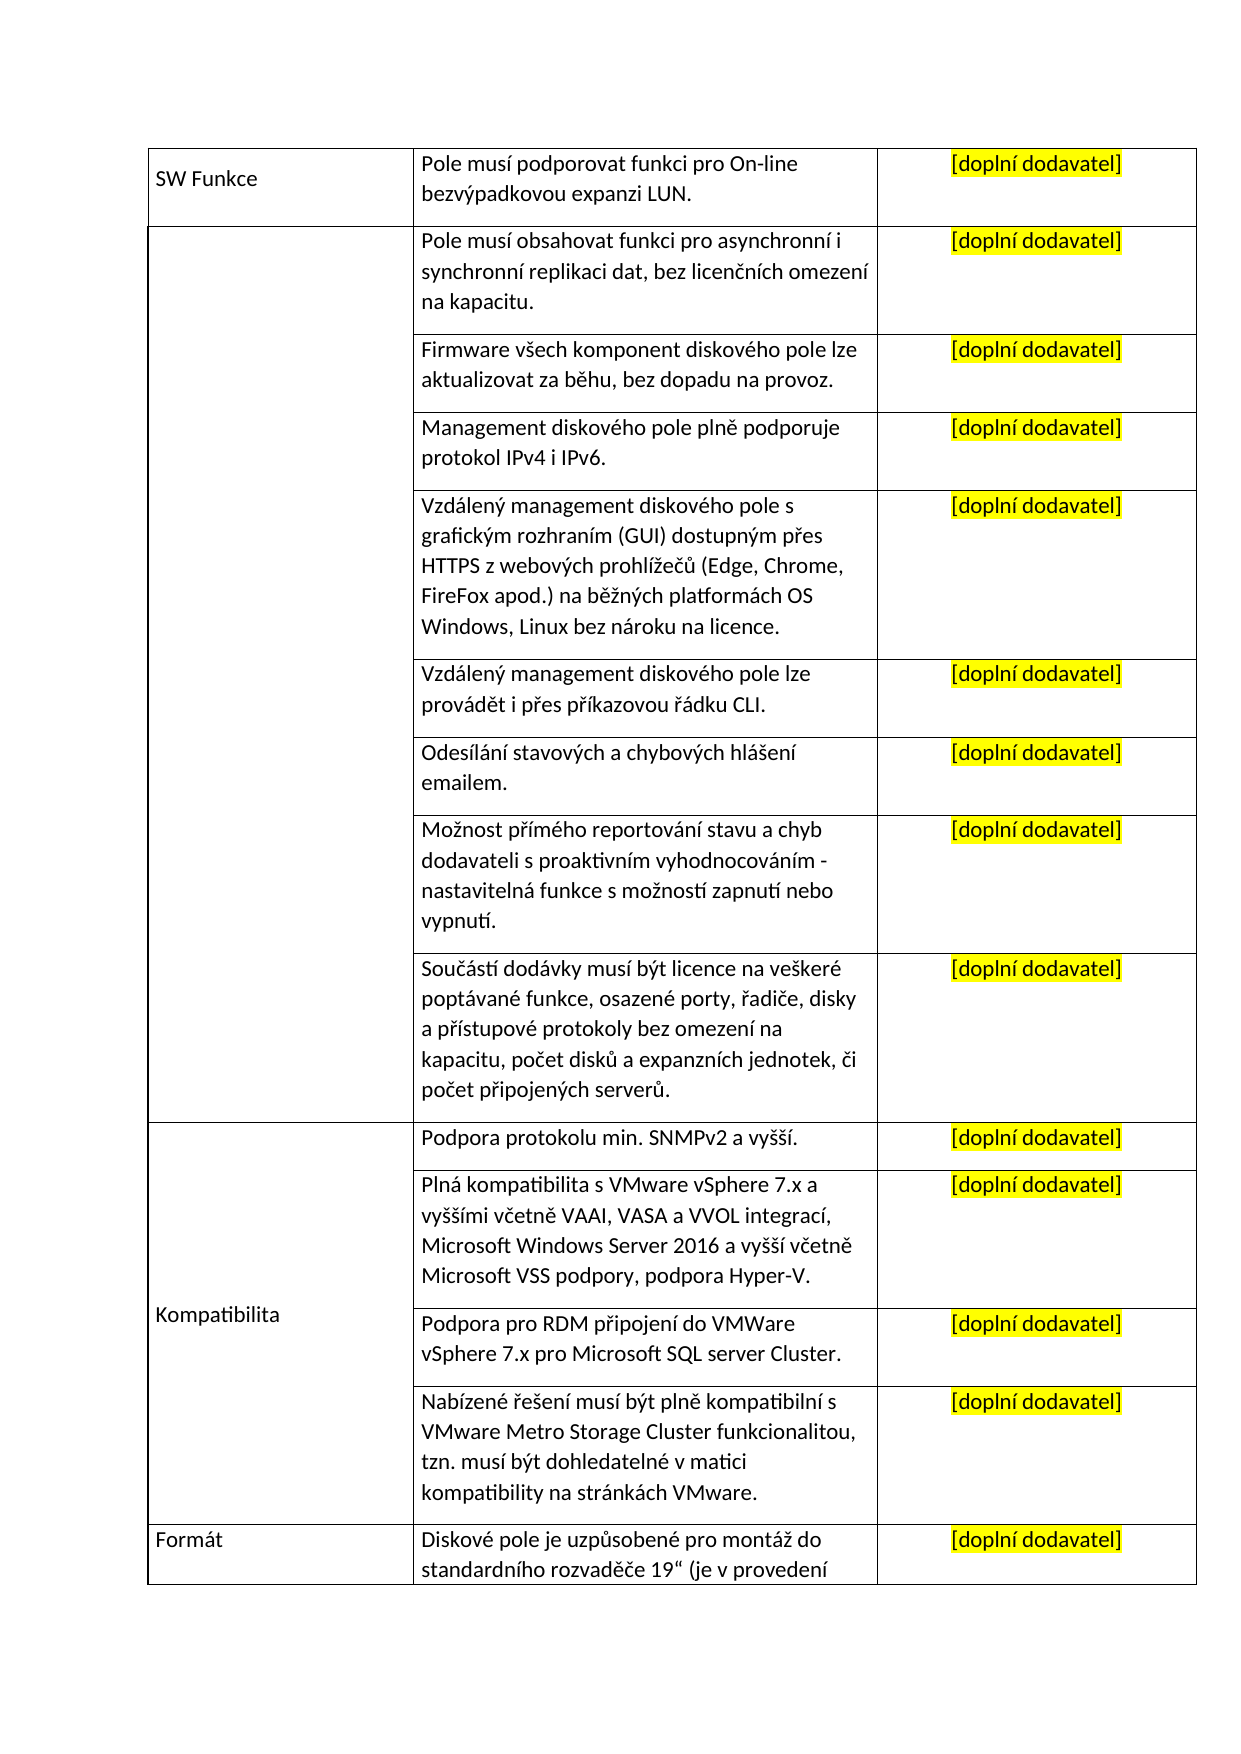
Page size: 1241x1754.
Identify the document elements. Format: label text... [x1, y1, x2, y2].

table_cell [doplní dodavatel] [878, 660, 1196, 737]
table_cell [doplní dodavatel] [878, 738, 1196, 814]
table_cell Firmware všech komponent diskového pole lze aktualizovat za běhu, bez dopadu na provoz. [414, 335, 877, 412]
table_cell SW Funkce [149, 149, 413, 226]
table_cell [doplní dodavatel] [878, 491, 1196, 658]
table_cell Součástí dodávky musí být licence na veškeré poptávané funkce, osazené porty, řadiče, disky a přístupové protokoly bez omezení na kapacitu, počet disků a expanzních jednotek, či počet připojených serverů. [414, 954, 877, 1122]
table_cell Možnost přímého reportování stavu a chyb dodavateli s proaktivním vyhodnocováním - nastavitelná funkce s možností zapnutí nebo vypnutí. [414, 816, 877, 953]
table_cell [149, 227, 413, 1122]
table_cell Nabízené řešení musí být plně kompatibilní s VMware Metro Storage Cluster funkcionalitou, tzn. musí být dohledatelné v matici kompatibility na stránkách VMware. [414, 1387, 877, 1524]
table_cell [doplní dodavatel] [878, 1309, 1196, 1386]
table_cell Odesílání stavových a chybových hlášení emailem. [414, 738, 877, 814]
table_cell [doplní dodavatel] [878, 1123, 1196, 1169]
table_cell [doplní dodavatel] [878, 954, 1196, 1122]
table_cell Pole musí obsahovat funkci pro asynchronní i synchronní replikaci dat, bez licenčních omezení na kapacitu. [414, 227, 877, 334]
table_cell [doplní dodavatel] [878, 1171, 1196, 1308]
table_cell Vzdálený management diskového pole s grafickým rozhraním (GUI) dostupným přes HTTPS z webových prohlížečů (Edge, Chrome, FireFox apod.) na běžných platformách OS Windows, Linux bez nároku na licence. [414, 491, 877, 658]
table_cell [doplní dodavatel] [878, 227, 1196, 334]
table_cell Formát [149, 1525, 413, 1584]
table_cell [doplní dodavatel] [878, 1525, 1196, 1584]
table_cell Vzdálený management diskového pole lze provádět i přes příkazovou řádku CLI. [414, 660, 877, 737]
table_cell [doplní dodavatel] [878, 413, 1196, 490]
table_cell [doplní dodavatel] [878, 816, 1196, 953]
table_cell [414, 1525, 877, 1584]
table_cell Management diskového pole plně podporuje protokol IPv4 i IPv6. [414, 413, 877, 490]
table_cell Plná kompatibilita s VMware vSphere 7.x a vyššími včetně VAAI, VASA a VVOL integrací, Microsoft Windows Server 2016 a vyšší včetně Microsoft VSS podpory, podpora Hyper-V. [414, 1171, 877, 1308]
table_cell Podpora protokolu min. SNMPv2 a vyšší. [414, 1123, 877, 1169]
table_cell [doplní dodavatel] [878, 335, 1196, 412]
table_cell Kompatibilita [149, 1123, 413, 1524]
table_cell [doplní dodavatel] [878, 149, 1196, 226]
table_cell Podpora pro RDM připojení do VMWare vSphere 7.x pro Microsoft SQL server Cluster. [414, 1309, 877, 1386]
table_cell [doplní dodavatel] [878, 1387, 1196, 1524]
table_cell Pole musí podporovat funkci pro On-line bezvýpadkovou expanzi LUN. [414, 149, 877, 226]
